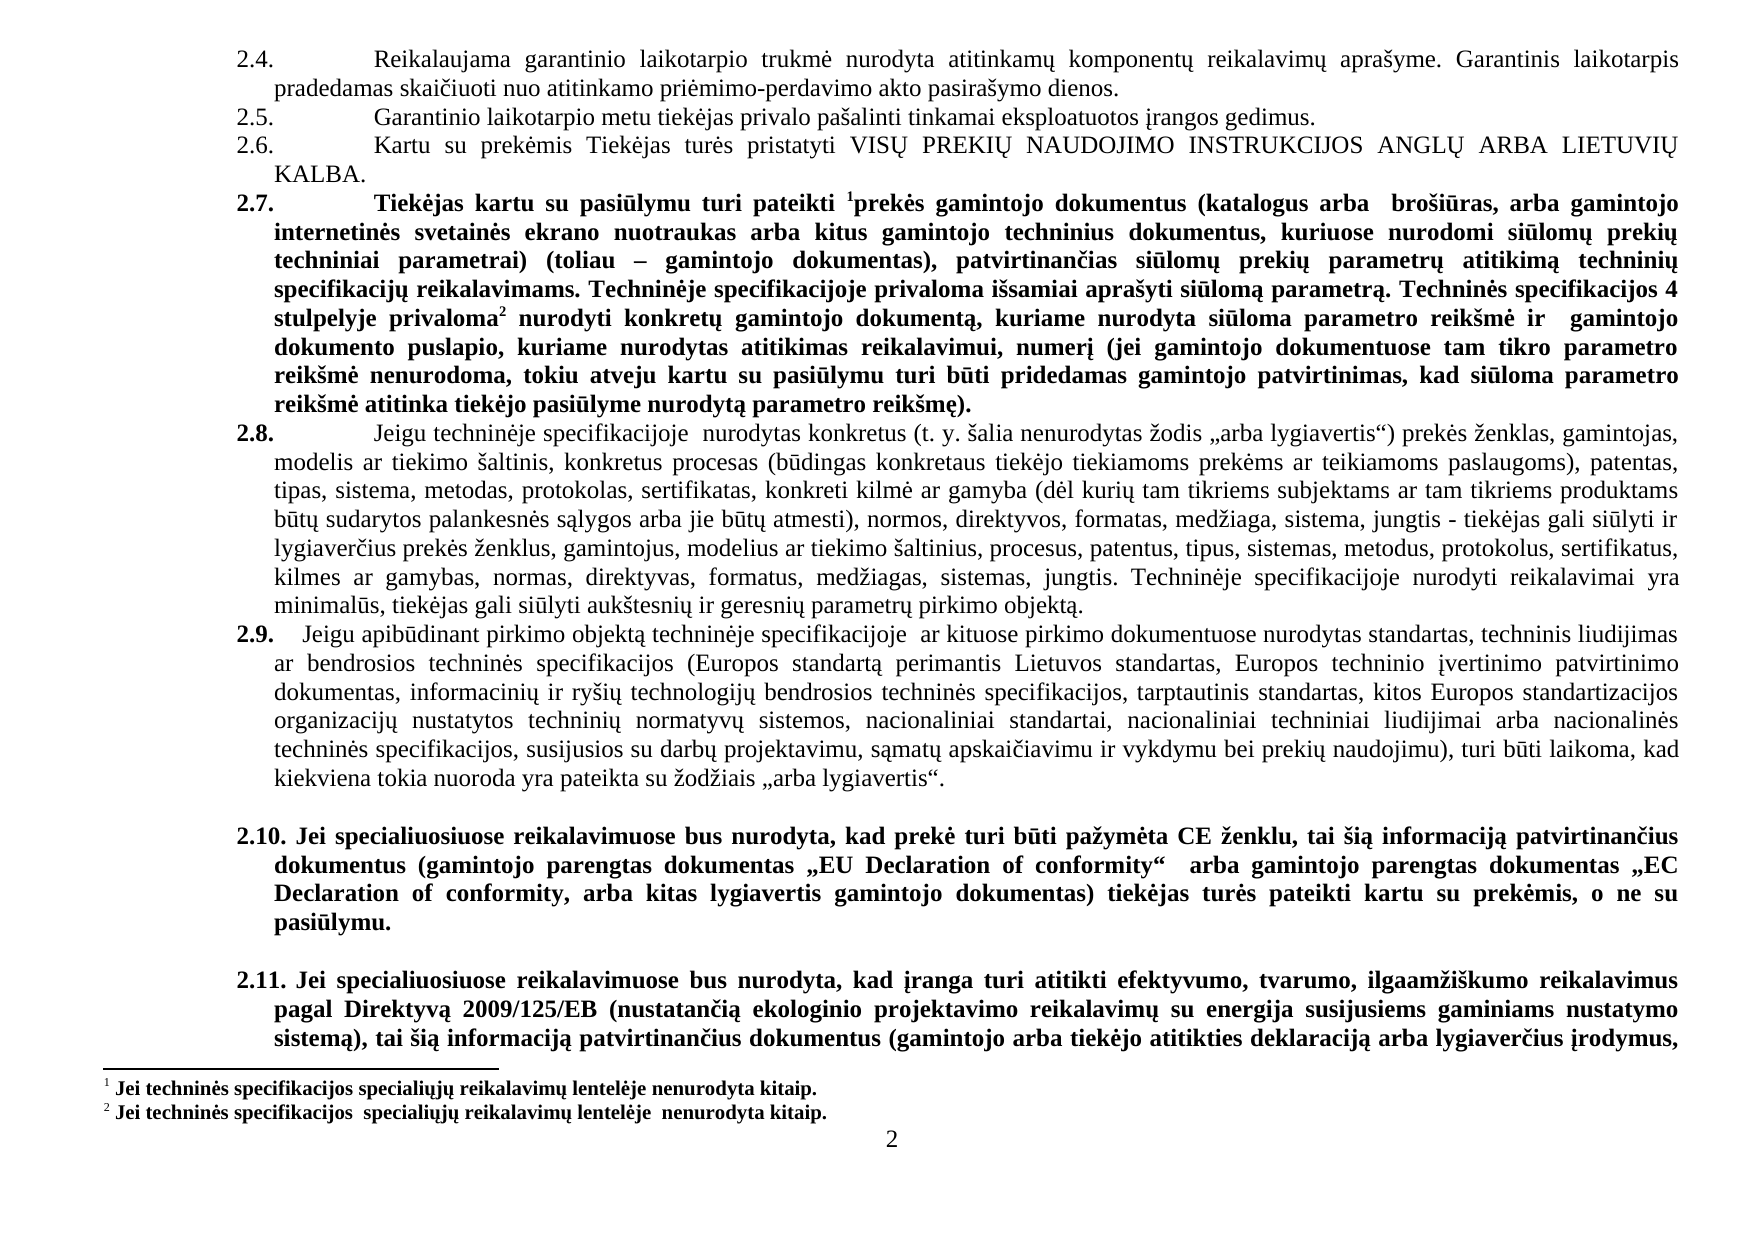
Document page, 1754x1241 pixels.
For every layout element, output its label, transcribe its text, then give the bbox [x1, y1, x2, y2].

list Tiekėjas kartu su pasiūlymu turi pateikti prekės gamintojo dokumentus (katalogus arba brošiūras, arba gamintojo internetinės svetainės ekrano nuotraukas arba kitus gamintojo techninius dokumentus, kuriuose nurodomi siūlomų prekių techniniai parametrai) (toliau – gamintojo dokumentas), patvirtinančias siūlomų prekių parametrų atitikimą techninių specifikacijų reikalavimams. Techninėje specifikacijoje privaloma išsamiai aprašyti siūlomą parametrą. Techninės specifikacijos 4 stulpelyje privaloma nurodyti konkretų gamintojo dokumentą, kuriame nurodyta siūloma parametro reikšmė ir gamintojo dokumento puslapio, kuriame nurodytas atitikimas reikalavimui, numerį (jei gamintojo dokumentuose tam tikro parametro reikšmė nenurodoma, tokiu atveju kartu su pasiūlymu turi būti pridedamas gamintojo patvirtinimas, kad siūloma parametro reikšmė atitinka tiekėjo pasiūlyme nurodytą parametro reikšmę). [236, 188, 1680, 418]
list Jeigu techninėje specifikacijoje nurodytas konkretus (t. y. šalia nenurodytas žodis „arba lygiavertis“) prekės ženklas, gamintojas, modelis ar tiekimo šaltinis, konkretus procesas (būdingas konkretaus tiekėjo tiekiamoms prekėms ar teikiamoms paslaugoms), patentas, tipas, sistema, metodas, protokolas, sertifikatas, konkreti kilmė ar gamyba (dėl kurių tam tikriems subjektams ar tam tikriems produktams būtų sudarytos palankesnės sąlygos arba jie būtų atmesti), normos, direktyvos, formatas, medžiaga, sistema, jungtis - tiekėjas gali siūlyti ir lygiaverčius prekės ženklus, gamintojus, modelius ar tiekimo šaltinius, procesus, patentus, tipus, sistemas, metodus, protokolus, sertifikatus, kilmes ar gamybas, normas, direktyvas, formatus, medžiagas, sistemas, jungtis. Techninėje specifikacijoje nurodyti reikalavimai yra minimalūs, tiekėjas gali siūlyti aukštesnių ir geresnių parametrų pirkimo objektą. [236, 418, 1680, 619]
list Reikalaujama garantinio laikotarpio trukmė nurodyta atitinkamų komponentų reikalavimų aprašyme. Garantinis laikotarpis pradedamas skaičiuoti nuo atitinkamo priėmimo-perdavimo akto pasirašymo dienos. [236, 44, 1680, 102]
list Jeigu apibūdinant pirkimo objektą techninėje specifikacijoje ar kituose pirkimo dokumentuose nurodytas standartas, techninis liudijimas ar bendrosios techninės specifikacijos (Europos standartą perimantis Lietuvos standartas, Europos techninio įvertinimo patvirtinimo dokumentas, informacinių ir ryšių technologijų bendrosios techninės specifikacijos, tarptautinis standartas, kitos Europos standartizacijos organizacijų nustatytos techninių normatyvų sistemos, nacionaliniai standartai, nacionaliniai techniniai liudijimai arba nacionalinės techninės specifikacijos, susijusios su darbų projektavimu, sąmatų apskaičiavimu ir vykdymu bei prekių naudojimu), turi būti laikoma, kad kiekviena tokia nuoroda yra pateikta su žodžiais „arba lygiavertis“. [236, 619, 1680, 792]
list Jei specialiuosiuose reikalavimuose bus nurodyta, kad prekė turi būti pažymėta CE ženklu, tai šią informaciją patvirtinančius dokumentus (gamintojo parengtas dokumentas „EU Declaration of conformity“ arba gamintojo parengtas dokumentas „EC Declaration of conformity, arba kitas lygiavertis gamintojo dokumentas) tiekėjas turės pateikti kartu su prekėmis, o ne su pasiūlymu. [236, 821, 1680, 936]
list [236, 965, 1680, 1051]
list Kartu su prekėmis Tiekėjas turės pristatyti VISŲ PREKIŲ NAUDOJIMO INSTRUKCIJOS ANGLŲ ARBA LIETUVIŲ KALBA. [236, 131, 1680, 188]
list Garantinio laikotarpio metu tiekėjas privalo pašalinti tinkamai eksploatuotos įrangos gedimus. [236, 102, 1680, 131]
